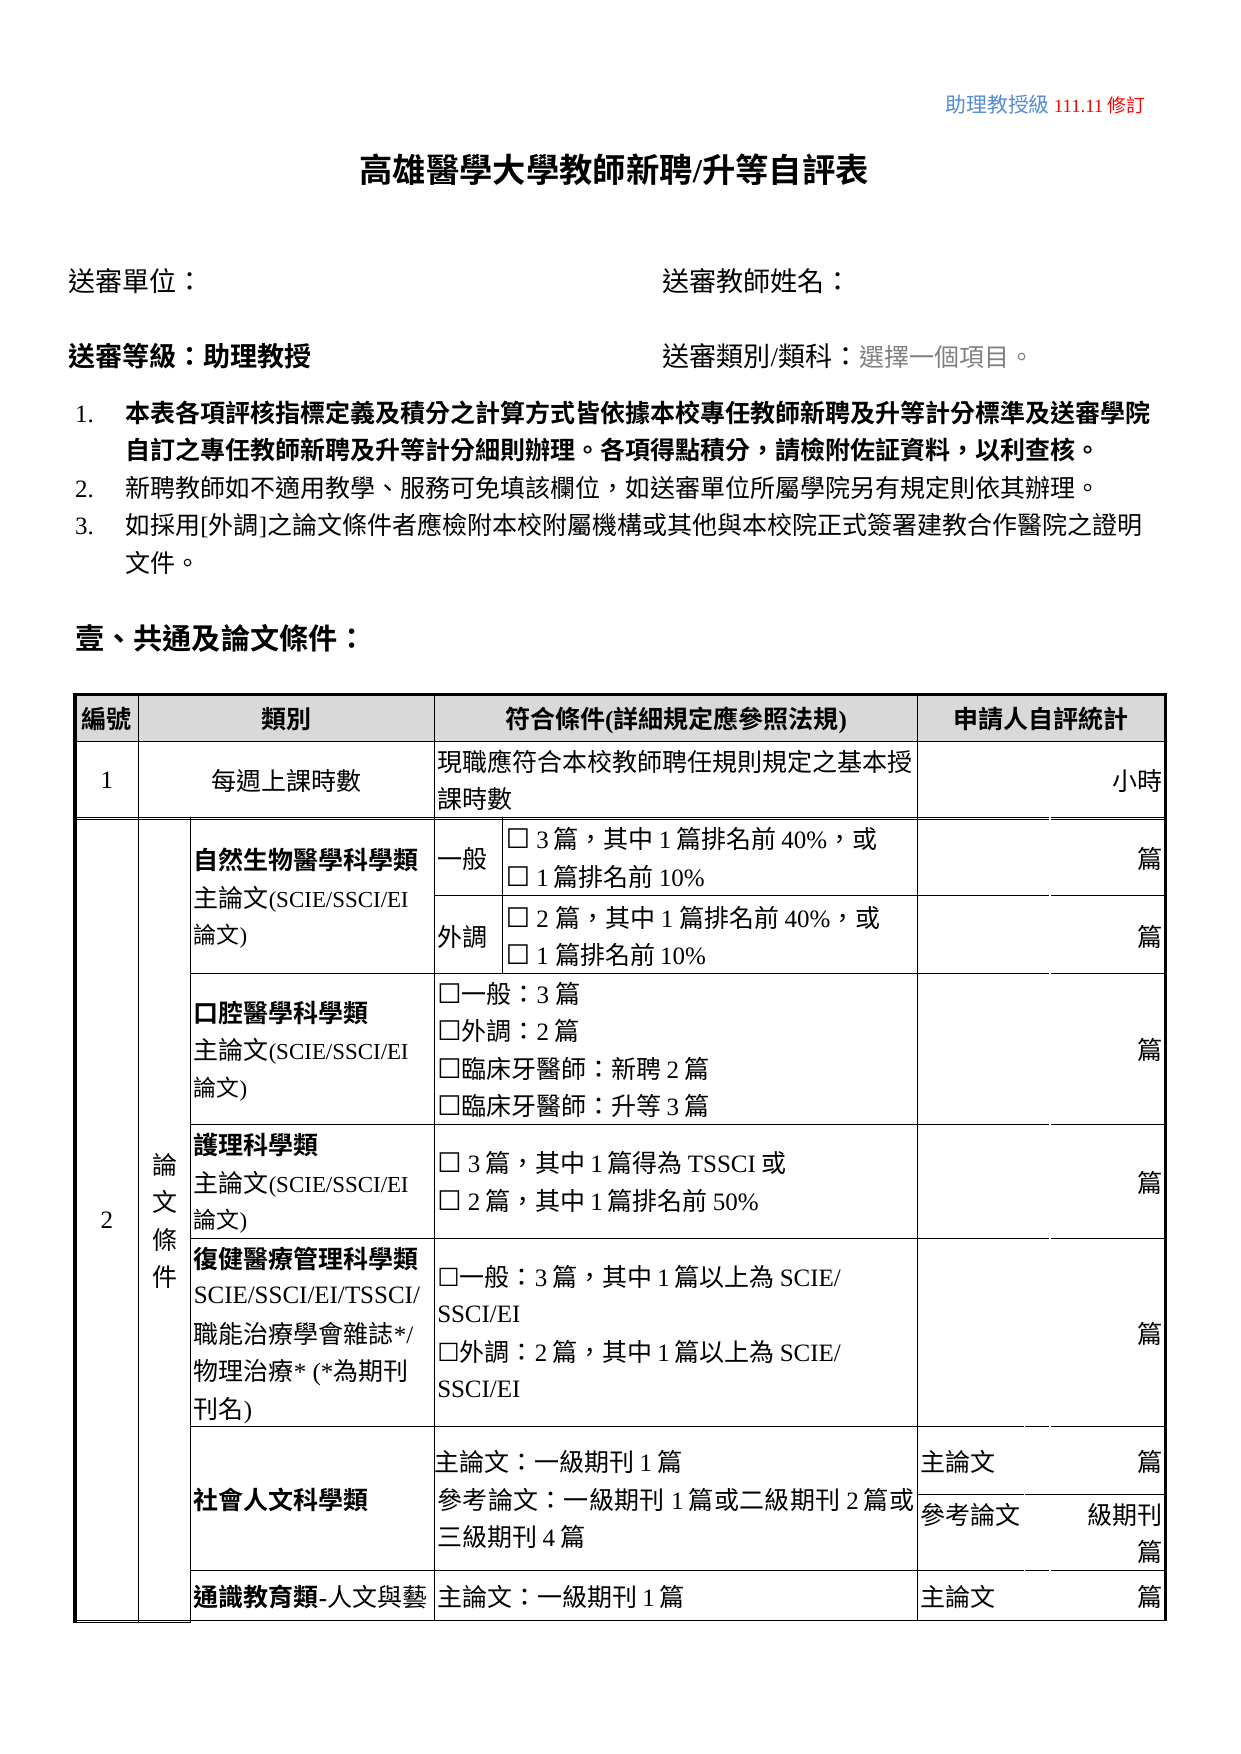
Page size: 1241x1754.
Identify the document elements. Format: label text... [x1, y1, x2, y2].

table_cell [918, 1125, 1049, 1237]
table_cell 參考論文 [918, 1495, 1024, 1570]
table_cell 小時 [918, 742, 1164, 817]
text 壹、共通及論文條件： [75, 599, 1165, 674]
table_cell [191, 1571, 434, 1620]
table_cell 篇 [1051, 974, 1164, 1124]
table_cell [918, 820, 1049, 895]
table_cell 3篇，其中1篇得為TSSCI或 2篇，其中1篇排名前50% [435, 1125, 917, 1237]
table_cell 主論文 [918, 1571, 1049, 1620]
text 高雄醫學大學教師新聘/升等自評表 [75, 130, 1153, 205]
table_cell 口腔醫學科學類 主論文(SCIE/SSCI/EI論文) [191, 974, 434, 1124]
table_header 送審教師姓名： [651, 243, 1147, 318]
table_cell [435, 1571, 917, 1620]
list 本表各項評核指標定義及積分之計算方式皆依據本校專任教師新聘及升等計分標準及送審學院自訂之專任教師新聘及升等計分細則辦理。各項得點積分，請檢附佐証資料，以利查核。 [75, 393, 1165, 468]
table_header 編號 [77, 696, 138, 741]
table_header 符合條件(詳細規定應參照法規) [435, 696, 917, 741]
table_cell 篇 [1025, 1427, 1164, 1494]
list 如採用[外調]之論文條件者應檢附本校附屬機構或其他與本校院正式簽署建教合作醫院之證明文件。 [75, 505, 1165, 580]
table_cell 自然生物醫學科學類 主論文(SCIE/SSCI/EI論文) [191, 820, 434, 973]
table_cell 現職應符合本校教師聘任規則規定之基本授課時數 [435, 742, 917, 817]
table_cell 護理科學類 主論文(SCIE/SSCI/EI論文) [191, 1125, 434, 1237]
table_cell 1 [77, 742, 138, 817]
table_cell 每週上課時數 [139, 742, 434, 817]
table_cell 外調 [435, 896, 502, 973]
table_cell 篇 [1051, 1239, 1164, 1426]
table_cell 2 [77, 820, 138, 1620]
table_cell 篇 [1051, 820, 1164, 895]
table_cell 篇 [1051, 1125, 1164, 1237]
table_cell [918, 974, 1049, 1124]
table_cell 一般：3篇，其中1篇以上為SCIE/SSCI/EI 外調：2篇，其中1篇以上為SCIE/SSCI/EI [435, 1239, 917, 1426]
table_cell 篇 [1051, 1571, 1164, 1620]
table_cell 3篇，其中1篇排名前40%，或 1篇排名前10% [503, 820, 917, 895]
table_cell [918, 1239, 1049, 1426]
table_cell 社會人文科學類 [191, 1427, 434, 1570]
table_header 送審單位： [57, 243, 651, 318]
table_cell 論文條件 [139, 820, 190, 1620]
table_cell 一般：3 篇 外調：2篇 臨床牙醫師：新聘2篇 臨床牙醫師：升等3篇 [435, 974, 917, 1124]
table_cell 一般 [435, 820, 502, 895]
table_cell 2 篇，其中 1 篇排名前40%，或 1 篇排名前10% [503, 896, 917, 973]
table_cell 級期刊 篇 [1025, 1495, 1164, 1570]
table_cell 篇 [1051, 896, 1164, 973]
table_cell 主論文 [918, 1427, 1024, 1494]
table_header 申請人自評統計 [918, 696, 1164, 741]
table_cell 送審等級：助理教授 [57, 318, 651, 393]
table_cell 主論文：一級期刊1篇 參考論文：一級期刊1篇或二級期刊2篇或三級期刊4篇 [435, 1427, 917, 1570]
table_cell 復健醫療管理科學類SCIE/SSCI/EI/TSSCI/職能治療學會雜誌*/物理治療* (*為期刊刊名) [191, 1239, 434, 1426]
table_header 類別 [139, 696, 434, 741]
list 新聘教師如不適用教學、服務可免填該欄位，如送審單位所屬學院另有規定則依其辦理。 [75, 468, 1165, 505]
table_cell [918, 896, 1049, 973]
table_cell 送審類別/類科： [651, 318, 1147, 393]
